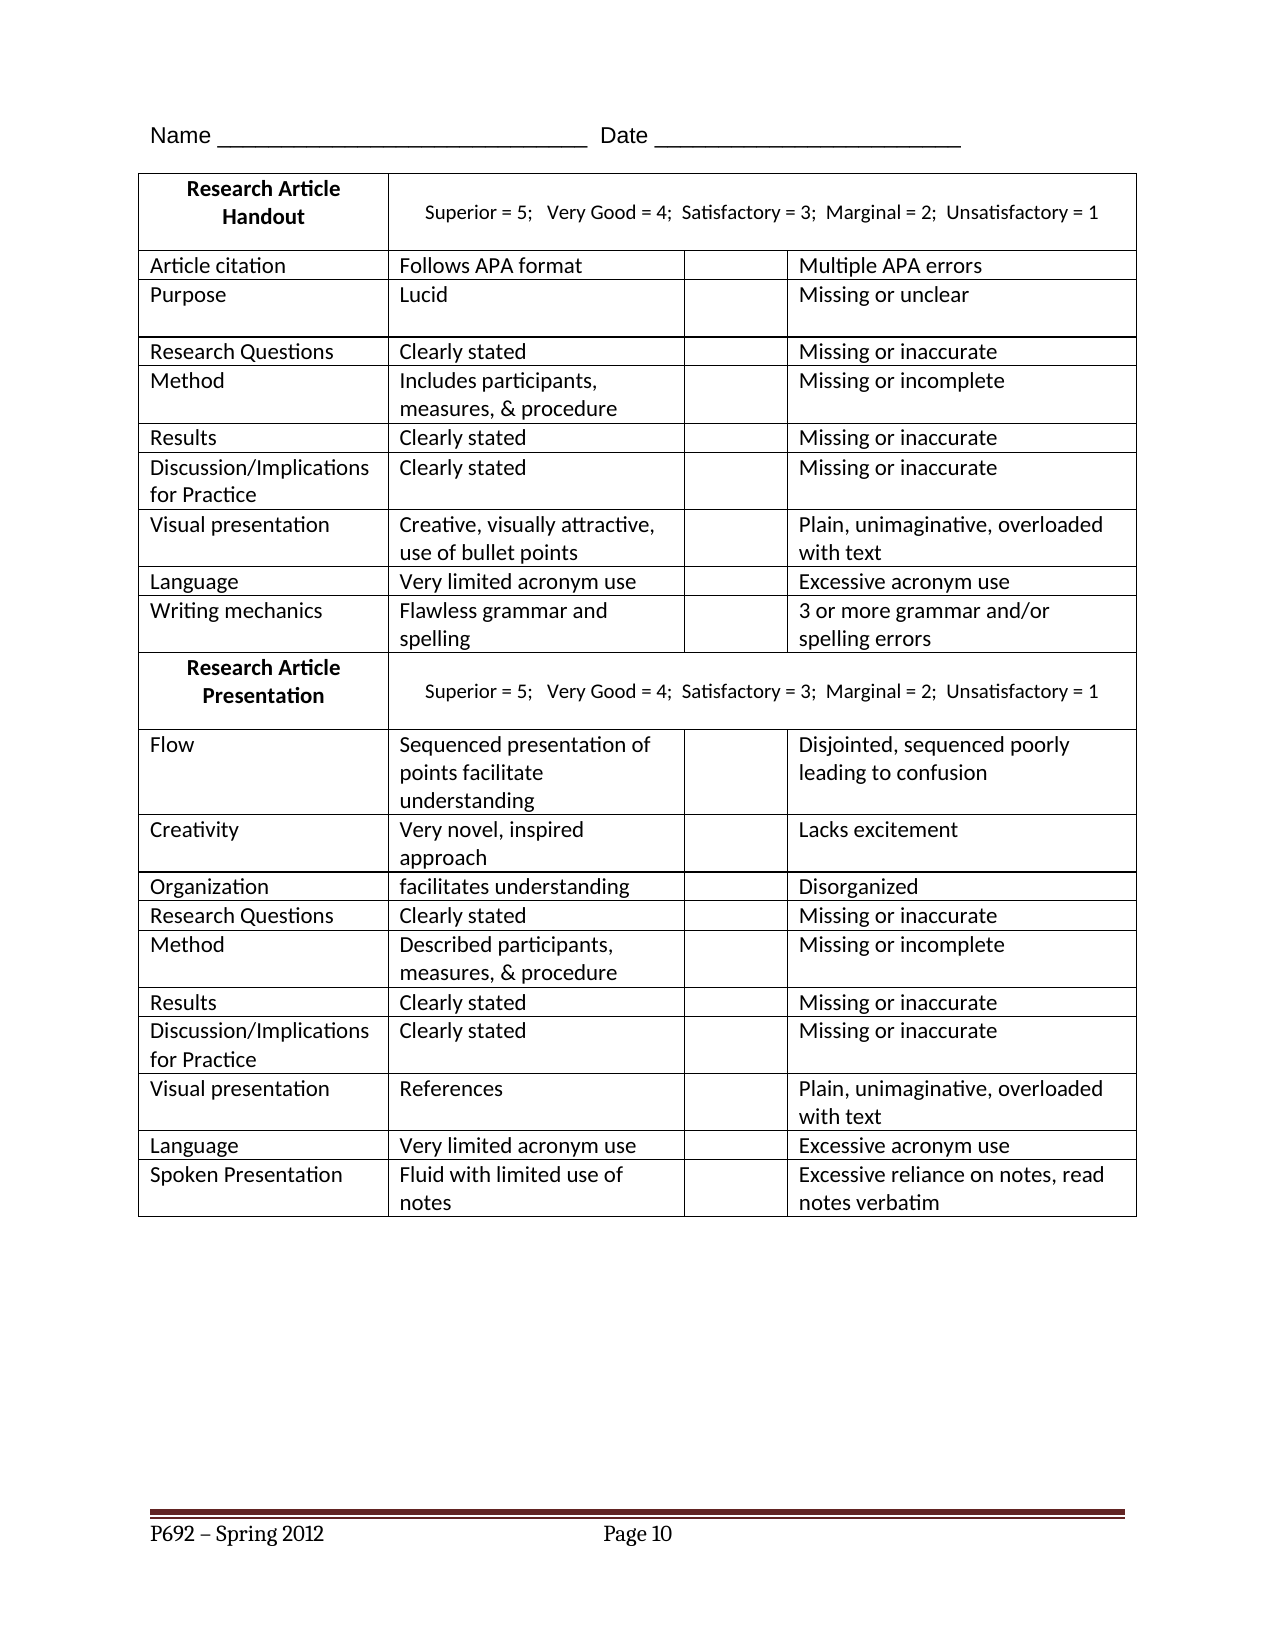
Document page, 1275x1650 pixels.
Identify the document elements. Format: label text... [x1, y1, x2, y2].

table_cell Very limited acronym use [389, 567, 684, 595]
table_cell [685, 931, 787, 987]
table_cell Follows APA format [389, 251, 684, 279]
table_cell Clearly stated [389, 1017, 684, 1073]
table_cell Superior = 5; Very Good = 4; Satisfactory = 3; Marginal = 2; Unsatisfactory = 1 [389, 653, 1136, 729]
table_cell Language [139, 567, 388, 595]
table_header Research Article Handout [139, 174, 388, 250]
table_cell Excessive acronym use [788, 1131, 1136, 1159]
table_cell [685, 988, 787, 1016]
table_cell Very limited acronym use [389, 1131, 684, 1159]
table_cell References [389, 1074, 684, 1130]
table_cell Writing mechanics [139, 596, 388, 652]
table_cell Excessive reliance on notes, read notes verbatim [788, 1160, 1136, 1216]
table_cell Excessive acronym use [788, 567, 1136, 595]
table_cell [685, 338, 787, 365]
table_cell Language [139, 1131, 388, 1159]
table_cell Flow [139, 730, 388, 814]
table_cell Missing or inaccurate [788, 338, 1136, 365]
table_cell Purpose [139, 280, 388, 336]
table_cell Research Questions [139, 338, 388, 365]
table_cell Plain, unimaginative, overloaded with text [788, 510, 1136, 566]
table_cell Visual presentation [139, 510, 388, 566]
table_cell Clearly stated [389, 988, 684, 1016]
table_cell Missing or inaccurate [788, 453, 1136, 509]
table_cell Research Article Presentation [139, 653, 388, 729]
table_cell Clearly stated [389, 453, 684, 509]
table_cell [685, 567, 787, 595]
table_header Superior = 5; Very Good = 4; Satisfactory = 3; Marginal = 2; Unsatisfactory = 1 [389, 174, 1136, 250]
table_cell Lacks excitement [788, 815, 1136, 871]
table_cell Missing or inaccurate [788, 1017, 1136, 1073]
table_cell Organization [139, 873, 388, 900]
table_cell [685, 1160, 787, 1216]
table_cell Article citation [139, 251, 388, 279]
table_cell 3 or more grammar and/or spelling errors [788, 596, 1136, 652]
table_cell [685, 1017, 787, 1073]
table_cell Spoken Presentation [139, 1160, 388, 1216]
table_cell Discussion/Implications for Practice [139, 1017, 388, 1073]
table_cell [685, 1074, 787, 1130]
table_cell Missing or inaccurate [788, 988, 1136, 1016]
table_cell [685, 730, 787, 814]
table_cell Clearly stated [389, 901, 684, 929]
table_cell facilitates understanding [389, 873, 684, 900]
table_cell [685, 251, 787, 279]
table_cell [685, 424, 787, 452]
table_cell [685, 453, 787, 509]
table_cell Missing or inaccurate [788, 424, 1136, 452]
table_cell Includes participants, measures, & procedure [389, 366, 684, 422]
table_cell Creativity [139, 815, 388, 871]
table_cell Discussion/Implications for Practice [139, 453, 388, 509]
table_cell [685, 510, 787, 566]
table_cell [685, 366, 787, 422]
table_cell Method [139, 366, 388, 422]
table_cell [685, 873, 787, 900]
table_cell Research Questions [139, 901, 388, 929]
table_cell Clearly stated [389, 338, 684, 365]
table_cell Lucid [389, 280, 684, 336]
table_cell [685, 596, 787, 652]
table_cell Missing or incomplete [788, 366, 1136, 422]
table_cell Flawless grammar and spelling [389, 596, 684, 652]
table_cell Fluid with limited use of notes [389, 1160, 684, 1216]
table_cell Multiple APA errors [788, 251, 1136, 279]
table_cell [685, 901, 787, 929]
table_cell Described participants, measures, & procedure [389, 931, 684, 987]
table_cell [685, 280, 787, 336]
table_cell [685, 815, 787, 871]
table_cell Results [139, 988, 388, 1016]
text Name _____________________________ Date ________________________ [150, 122, 1125, 148]
table_cell Very novel, inspired approach [389, 815, 684, 871]
table_cell Visual presentation [139, 1074, 388, 1130]
table_cell [685, 1131, 787, 1159]
table_cell Results [139, 424, 388, 452]
table_cell Disjointed, sequenced poorly leading to confusion [788, 730, 1136, 814]
table_cell Method [139, 931, 388, 987]
table_cell Missing or inaccurate [788, 901, 1136, 929]
table_cell Sequenced presentation of points facilitate understanding [389, 730, 684, 814]
table_cell Missing or unclear [788, 280, 1136, 336]
table_cell Creative, visually attractive, use of bullet points [389, 510, 684, 566]
table_cell Disorganized [788, 873, 1136, 900]
table_cell Plain, unimaginative, overloaded with text [788, 1074, 1136, 1130]
table_cell Clearly stated [389, 424, 684, 452]
table_cell Missing or incomplete [788, 931, 1136, 987]
